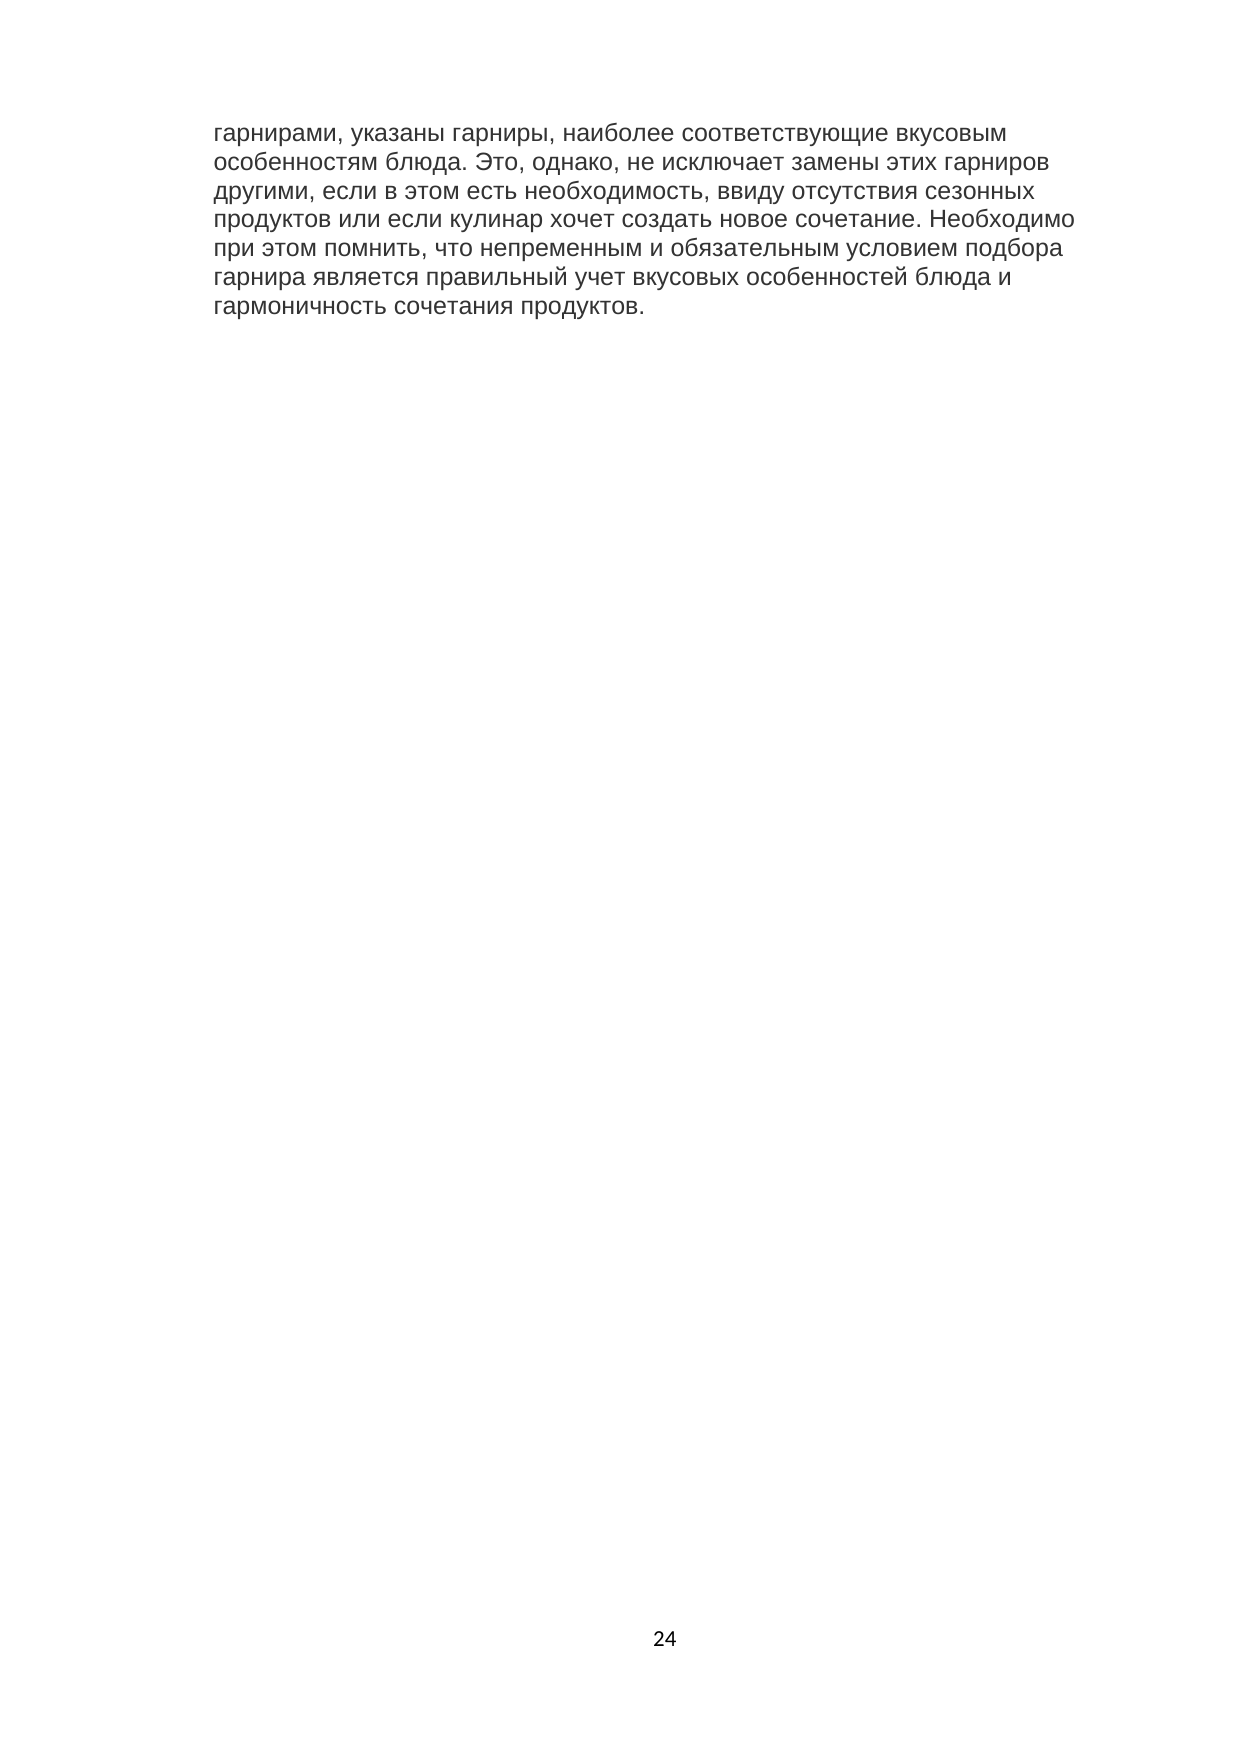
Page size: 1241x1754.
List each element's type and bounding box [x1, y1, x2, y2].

text [213, 118, 1116, 319]
